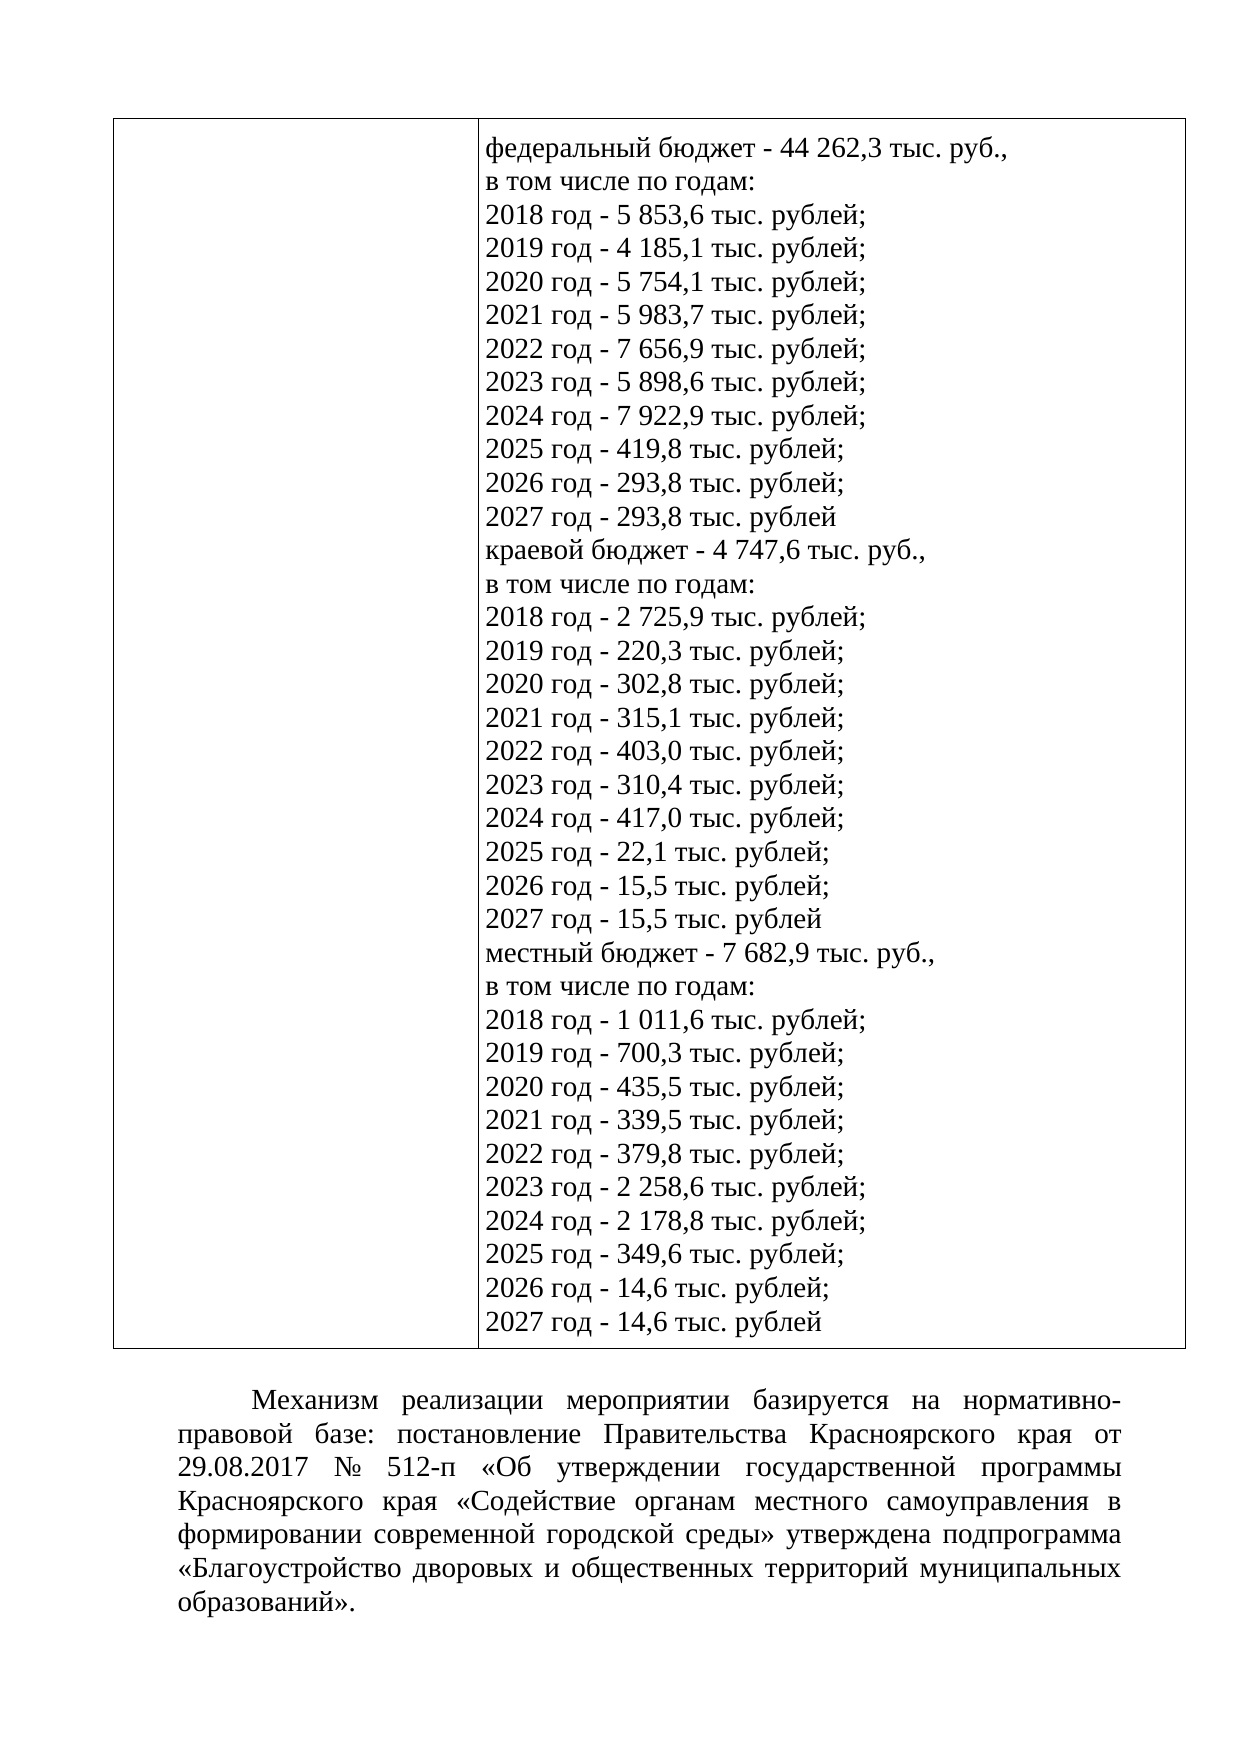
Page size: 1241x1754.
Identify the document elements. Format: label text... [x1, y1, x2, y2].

text Механизм реализации мероприятии базируется на нормативно-правовой базе: постановление Правительства Красноярского края от 29.08.2017 № 512-п «Об утверждении государственной программы Красноярского края «Содействие органам местного самоуправления в формировании современной городской среды» утверждена подпрограмма «Благоустройство дворовых и общественных территорий муниципальных образований». [177, 1382, 1122, 1617]
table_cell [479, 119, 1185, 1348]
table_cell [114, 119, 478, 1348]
